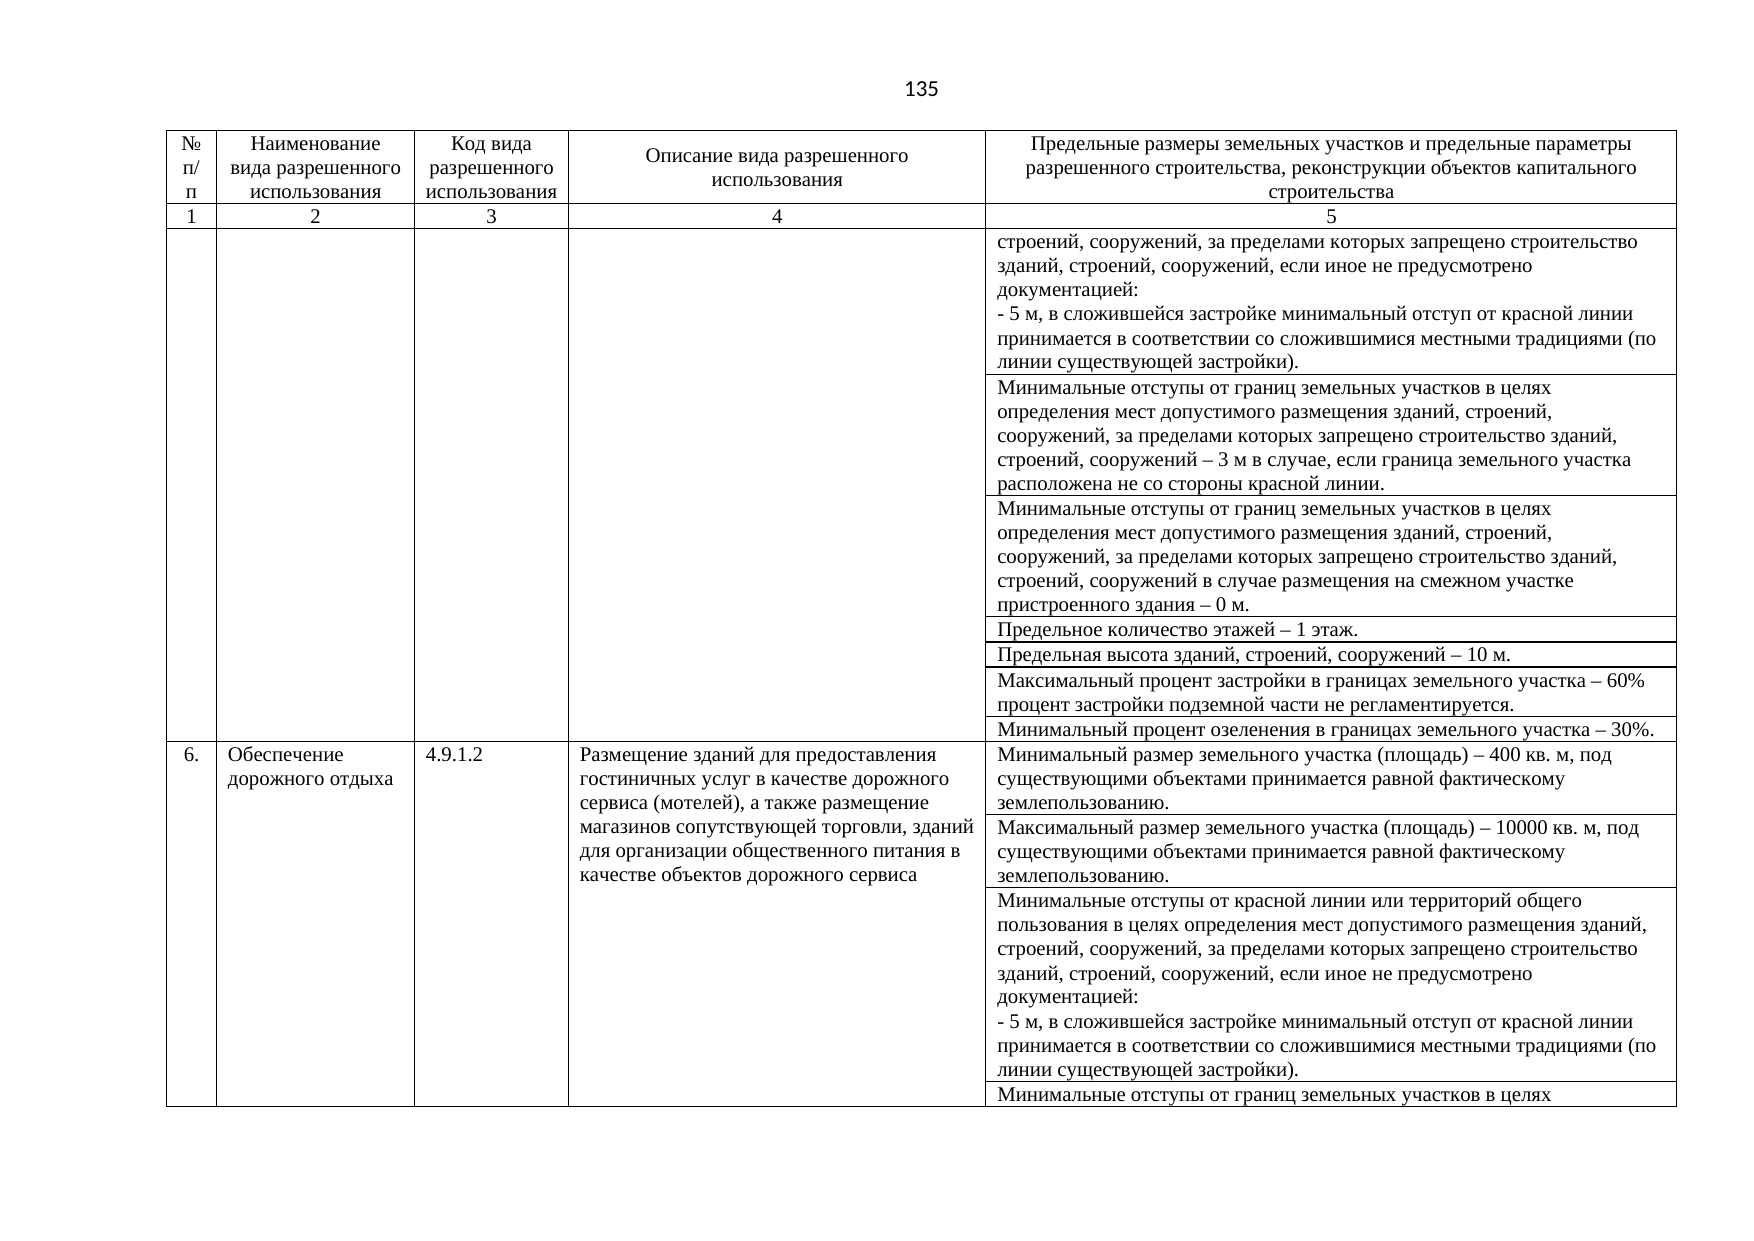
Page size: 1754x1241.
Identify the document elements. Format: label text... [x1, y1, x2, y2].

table_cell 5 [986, 204, 1676, 228]
table_cell Максимальный процент застройки в границах земельного участка – 60% процент застройки подземной части не регламентируется. [986, 668, 1676, 716]
table_cell 1 [167, 204, 216, 228]
table_cell Минимальный процент озеленения в границах земельного участка – 30%. [986, 717, 1676, 741]
table_cell Максимальный размер земельного участка (площадь) – 10000 кв. м, под существующими объектами принимается равной фактическому землепользованию. [986, 815, 1676, 887]
table_header № п/п [167, 131, 216, 203]
table_cell Предельная высота зданий, строений, сооружений – 10 м. [986, 643, 1676, 666]
table_cell Минимальные отступы от границ земельных участков в целях определения мест допустимого размещения зданий, строений, сооружений, за пределами которых запрещено строительство зданий, строений, сооружений в случае размещения на смежном участке пристроенного здания – 0 м. [986, 496, 1676, 616]
table_cell Минимальный размер земельного участка (площадь) – 400 кв. м, под существующими объектами принимается равной фактическому землепользованию. [986, 742, 1676, 814]
table_cell Размещение зданий для предоставления гостиничных услуг в качестве дорожного сервиса (мотелей), а также размещение магазинов сопутствующей торговли, зданий для организации общественного питания в качестве объектов дорожного сервиса [569, 742, 985, 1106]
table_header Наименование вида разрешенного использования [217, 131, 414, 203]
table_cell 3 [415, 204, 568, 228]
table_header Описание вида разрешенного использования [569, 131, 985, 203]
table_cell Обеспечение дорожного отдыха [217, 742, 414, 1106]
table_header Предельные размеры земельных участков и предельные параметры разрешенного строительства, реконструкции объектов капитального строительства [986, 131, 1676, 203]
table_header Код вида разрешенного использования [415, 131, 568, 203]
table_cell 6. [167, 742, 216, 1106]
table_cell 4.9.1.2 [415, 742, 568, 1106]
table_cell Предельное количество этажей – 1 этаж. [986, 617, 1676, 641]
table_cell 2 [217, 204, 414, 228]
table_cell 4 [569, 204, 985, 228]
